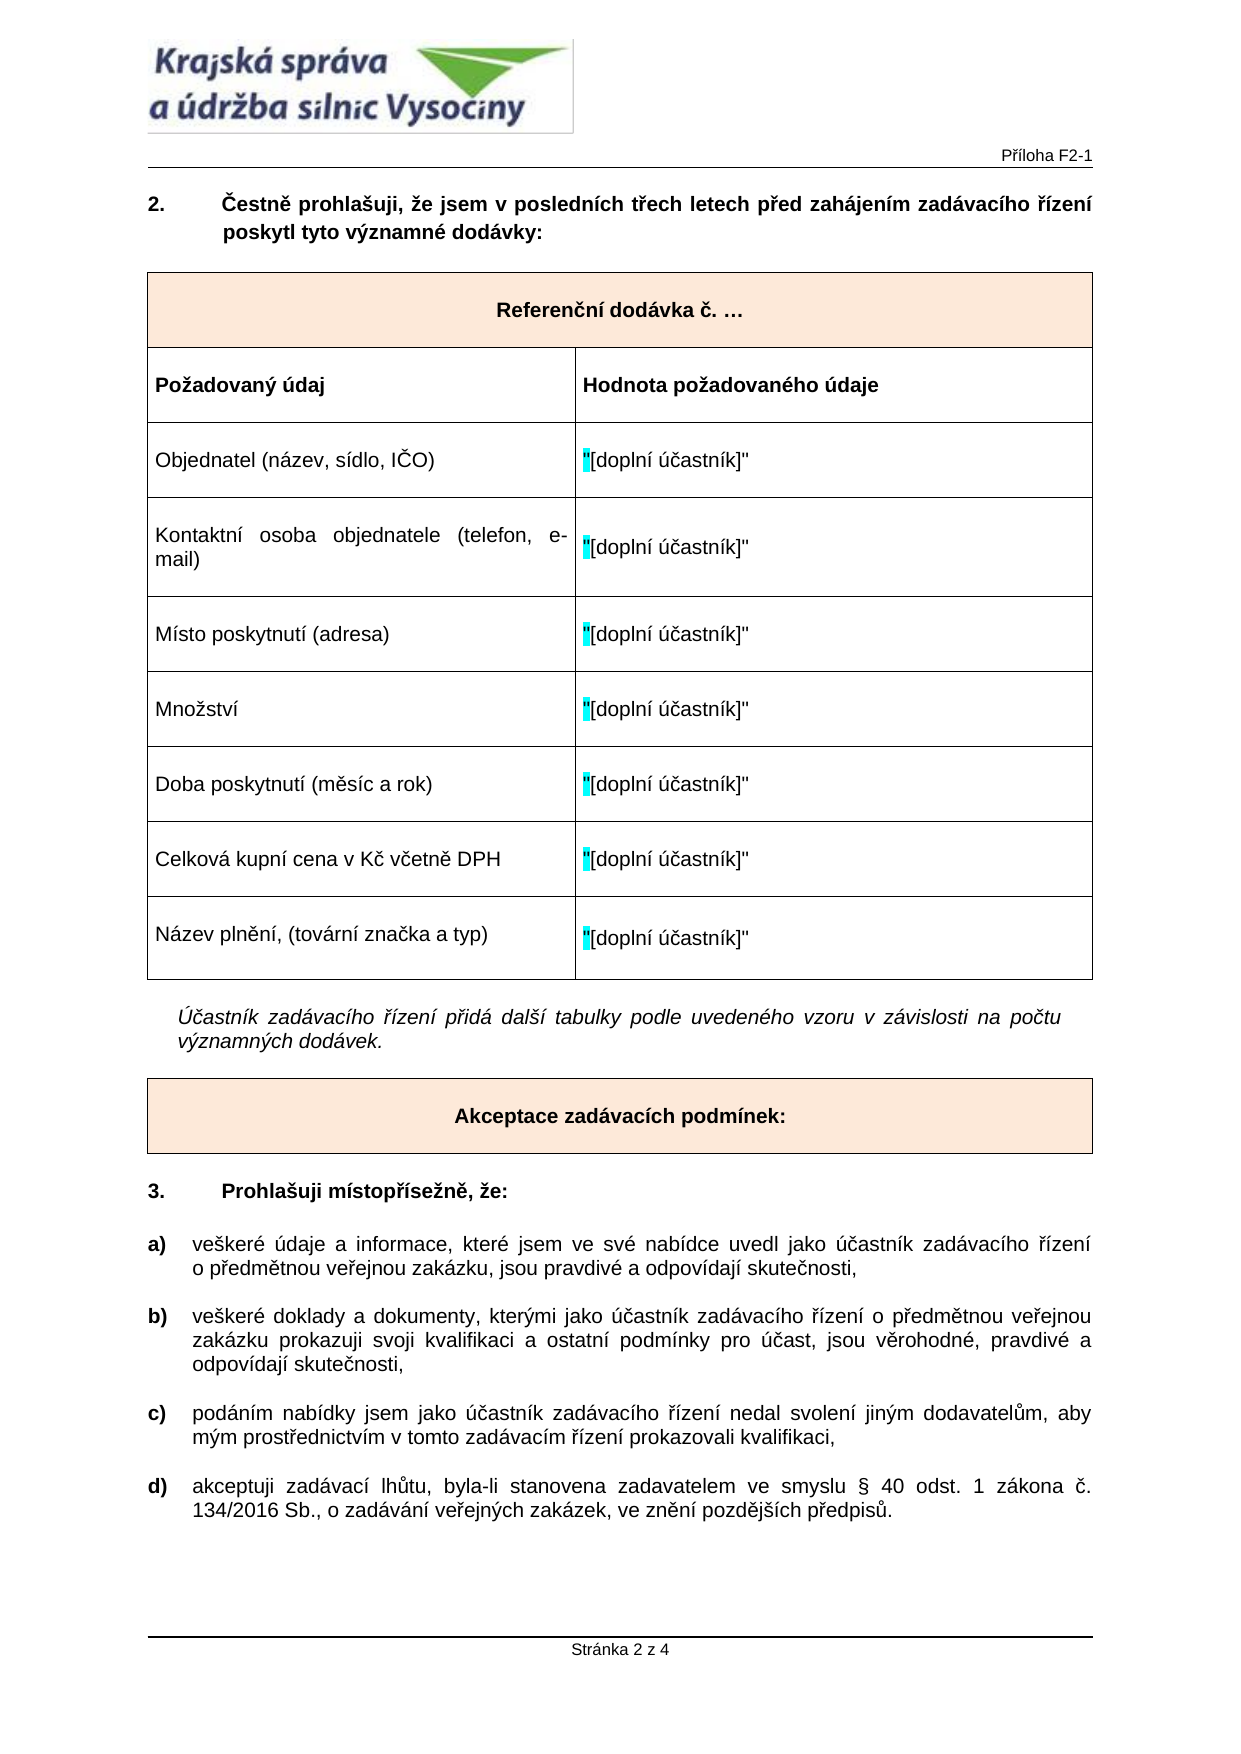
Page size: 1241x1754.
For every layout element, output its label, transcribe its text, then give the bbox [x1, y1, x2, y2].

table_cell Doba poskytnutí (měsíc a rok) [148, 747, 575, 821]
text Účastník zadávacího řízení přidá další tabulky podle uvedeného vzoru v závislosti na počtu významných dodávek. [177, 1005, 1063, 1053]
list veškeré údaje a informace, které jsem ve své nabídce uvedl jako účastník zadávacího řízení o předmětnou veřejnou zakázku, jsou pravdivé a odpovídají skutečnosti, [148, 1231, 1093, 1279]
list Čestně prohlašuji, že jsem v posledních třech letech před zahájením zadávacího řízení poskytl tyto významné dodávky: [148, 192, 1093, 243]
list Prohlašuji místopřísežně, že: [148, 1179, 1093, 1203]
table_cell Celková kupní cena v Kč včetně DPH [148, 822, 575, 896]
table_header Akceptace zadávacích podmínek: [148, 1079, 1092, 1153]
table_cell Místo poskytnutí (adresa) [148, 597, 575, 671]
table_cell [576, 672, 1092, 746]
table_cell Požadovaný údaj [148, 348, 575, 422]
table_cell Objednatel (název, sídlo, IČO) [148, 423, 575, 497]
table_header Referenční dodávka č. … [148, 273, 1092, 347]
list veškeré doklady a dokumenty, kterými jako účastník zadávacího řízení o předmětnou veřejnou zakázku prokazuji svoji kvalifikaci a ostatní podmínky pro účast, jsou věrohodné, pravdivé a odpovídají skutečnosti, [148, 1304, 1093, 1376]
table_cell Kontaktní osoba objednatele (telefon, e-mail) [148, 498, 575, 596]
table_cell Množství [148, 672, 575, 746]
table_cell [576, 597, 1092, 671]
list akceptuji zadávací lhůtu, byla-li stanovena zadavatelem ve smyslu § 40 odst. 1 zákona č. 134/2016 Sb., o zadávání veřejných zakázek, ve znění pozdějších předpisů. [148, 1474, 1093, 1522]
table_cell Název plnění, (tovární značka a typ) [148, 897, 575, 979]
list podáním nabídky jsem jako účastník zadávacího řízení nedal svolení jiným dodavatelům, aby mým prostřednictvím v tomto zadávacím řízení prokazovali kvalifikaci, [148, 1401, 1093, 1449]
picture [147, 39, 574, 135]
table_cell [576, 897, 1092, 979]
table_cell Hodnota požadovaného údaje [576, 348, 1092, 422]
table_cell [576, 498, 1092, 596]
table_cell [576, 822, 1092, 896]
table_cell [576, 747, 1092, 821]
table_cell [576, 423, 1092, 497]
